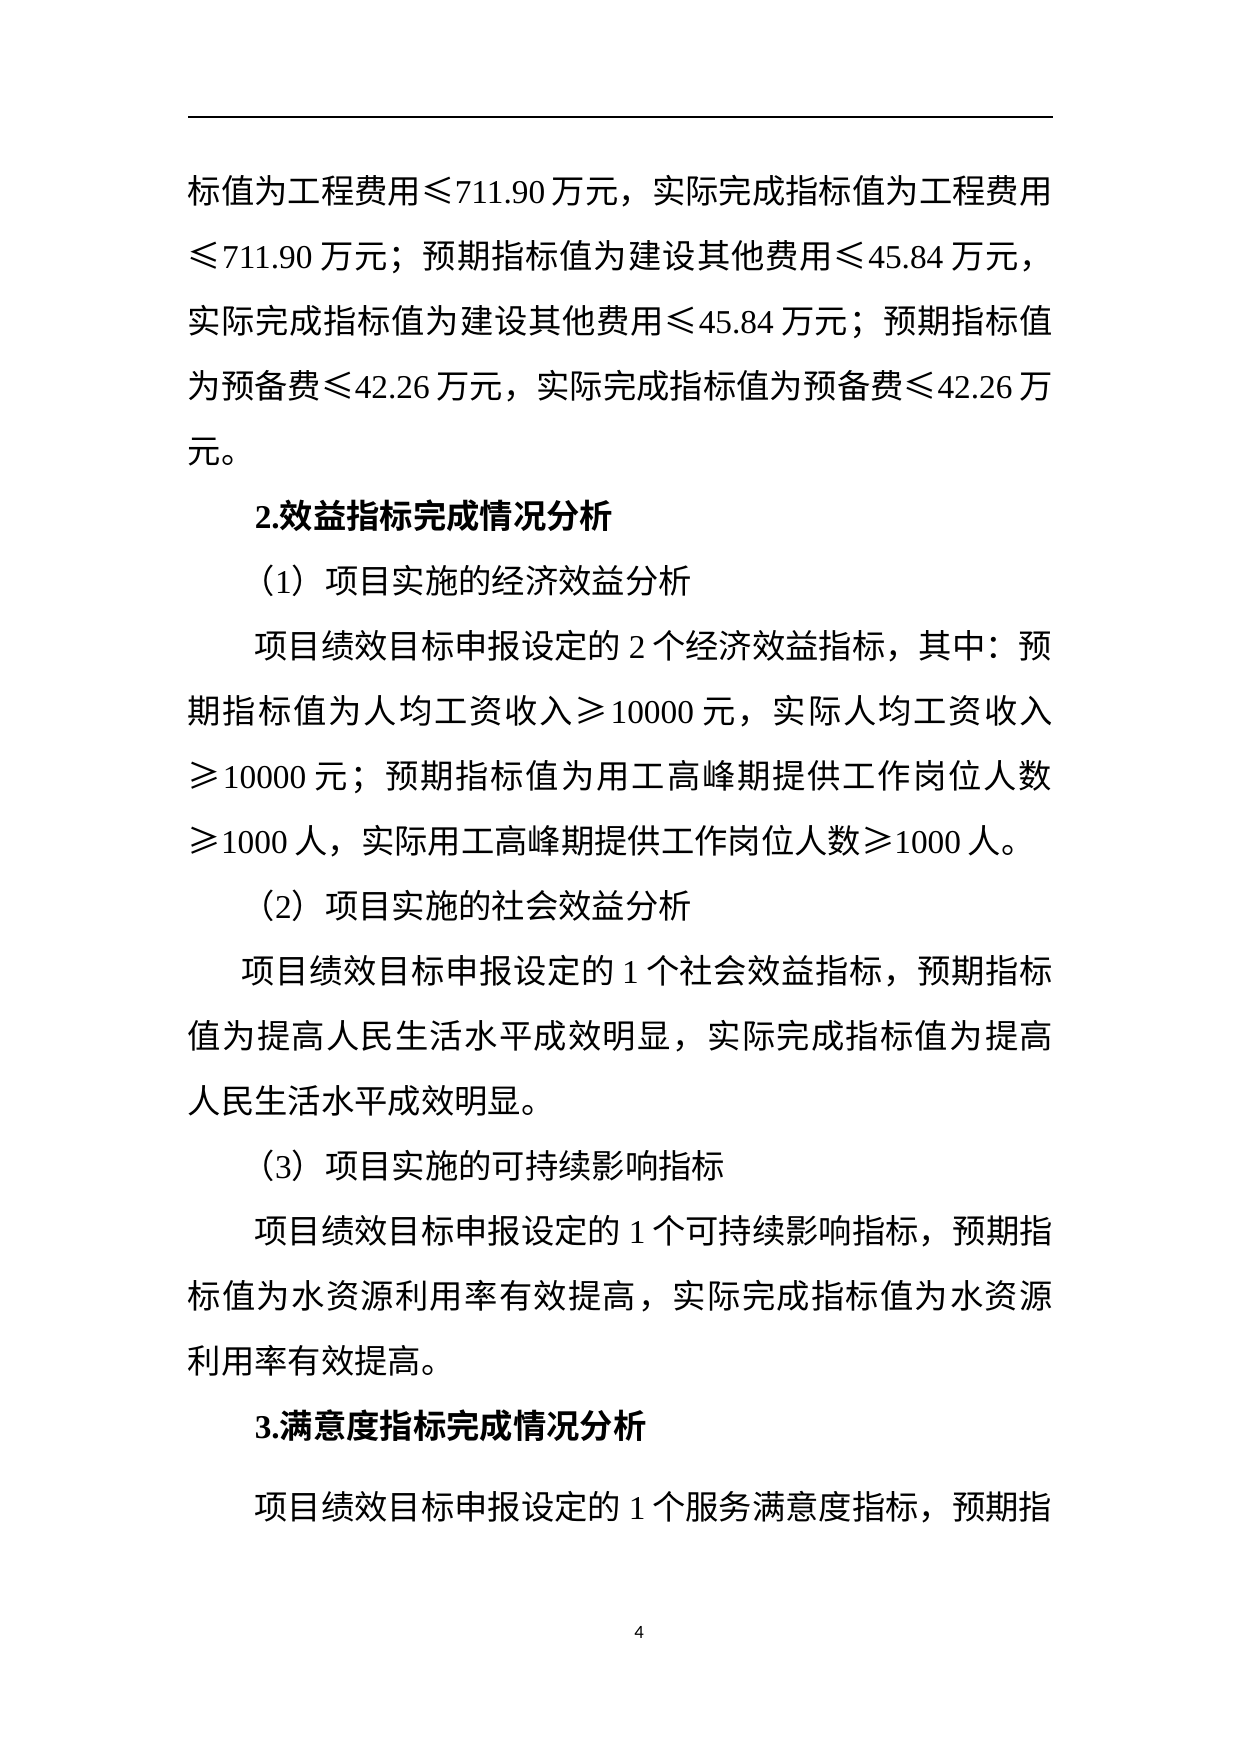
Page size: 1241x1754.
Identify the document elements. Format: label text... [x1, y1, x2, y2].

text （2）项目实施的社会效益分析 [187, 871, 1053, 936]
text 3.满意度指标完成情况分析 [187, 1391, 1053, 1456]
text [187, 1472, 1053, 1537]
text 2.效益指标完成情况分析 [187, 481, 1053, 546]
text 项目绩效目标申报设定的1个可持续影响指标，预期指标值为水资源利用率有效提高，实际完成指标值为水资源利用率有效提高。 [187, 1196, 1053, 1391]
text （1）项目实施的经济效益分析 [187, 546, 1053, 611]
text 项目绩效目标申报设定的2个经济效益指标，其中：预期指标值为人均工资收入≥10000元，实际人均工资收入≥10000元；预期指标值为用工高峰期提供工作岗位人数≥1000人，实际用工高峰期提供工作岗位人数≥1000人。 [187, 611, 1053, 871]
text 项目绩效目标申报设定的1个社会效益指标，预期指标值为提高人民生活水平成效明显，实际完成指标值为提高人民生活水平成效明显。 [187, 936, 1053, 1131]
text （3）项目实施的可持续影响指标 [187, 1131, 1053, 1196]
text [187, 156, 1053, 481]
